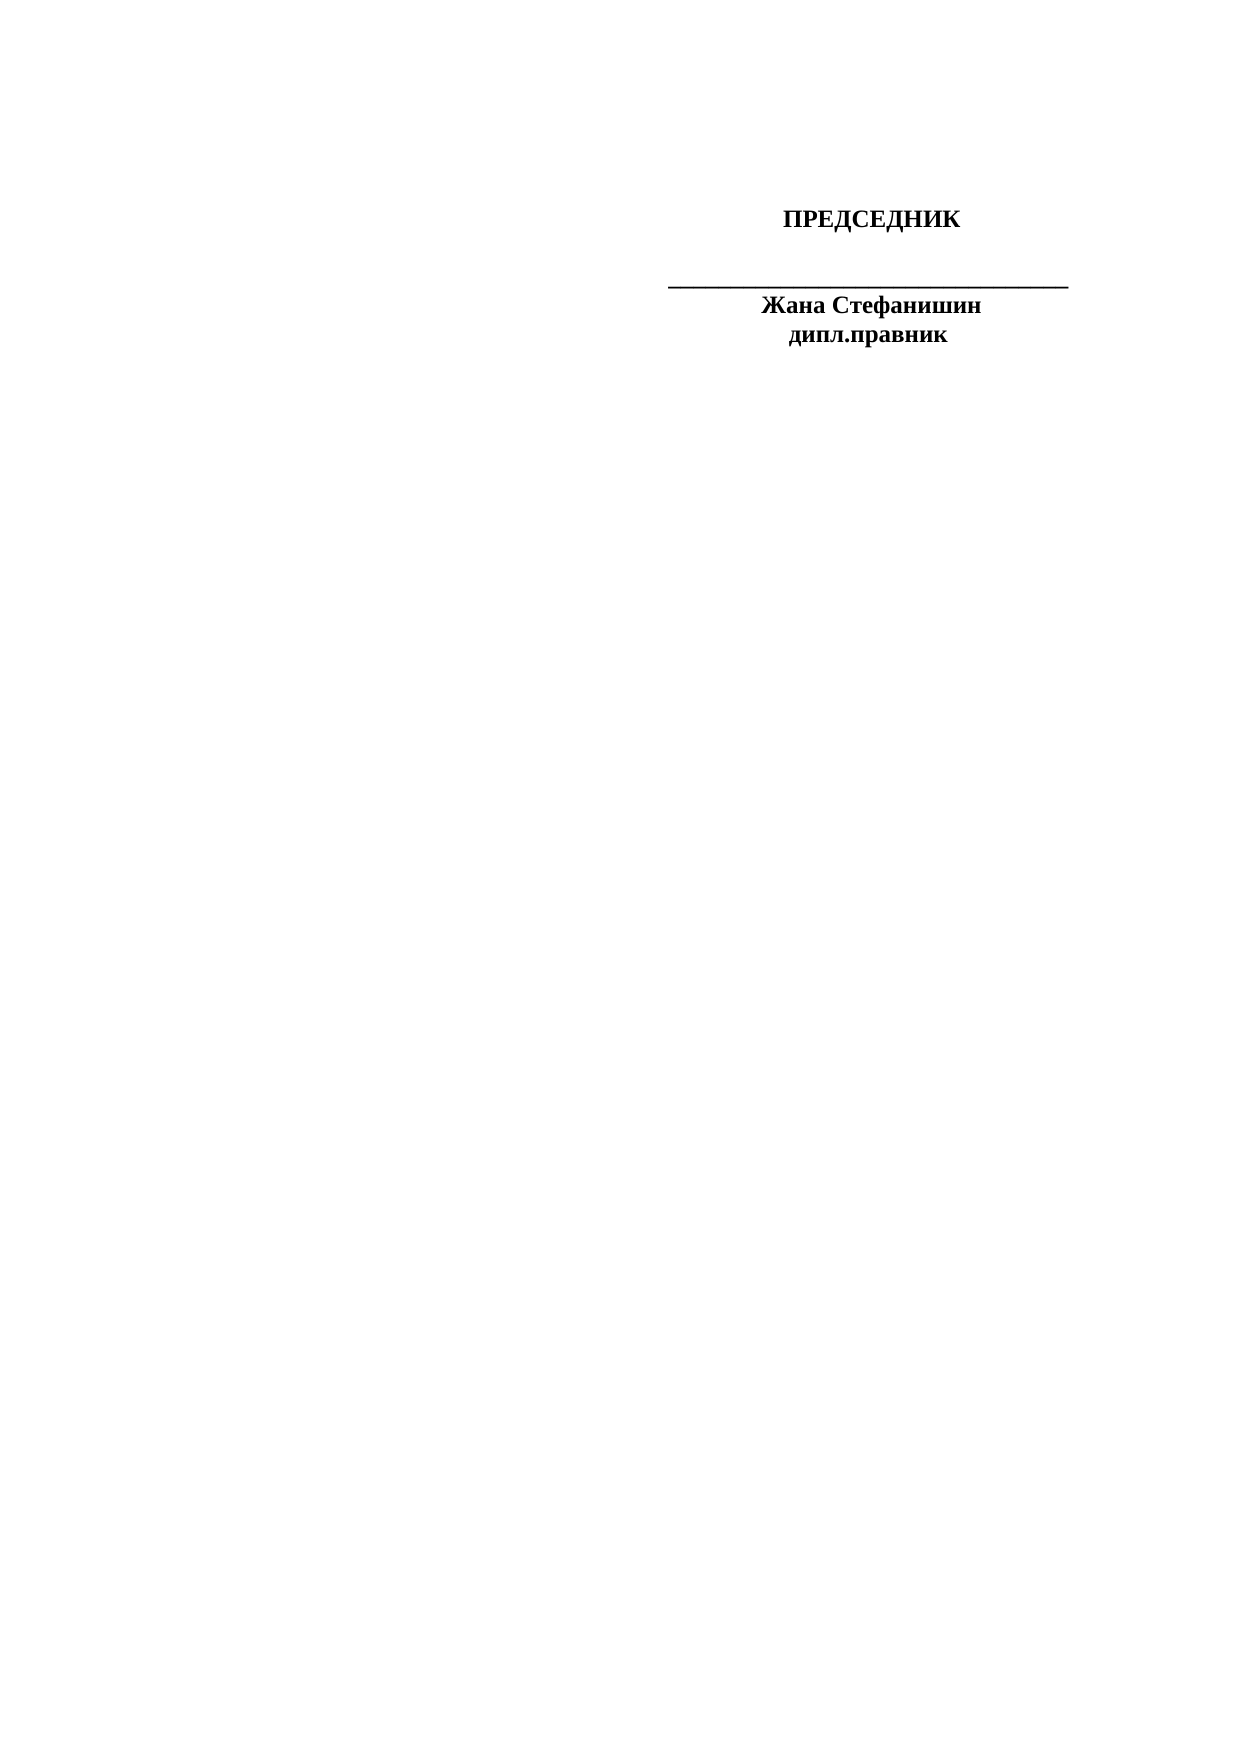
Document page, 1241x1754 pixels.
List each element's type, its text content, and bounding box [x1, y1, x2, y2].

text Жана Стефанишин [118, 291, 1122, 319]
text дипл.правник [118, 319, 1122, 348]
text ________________________________ [118, 262, 1122, 291]
text ПРЕДСЕДНИК [118, 204, 1122, 233]
